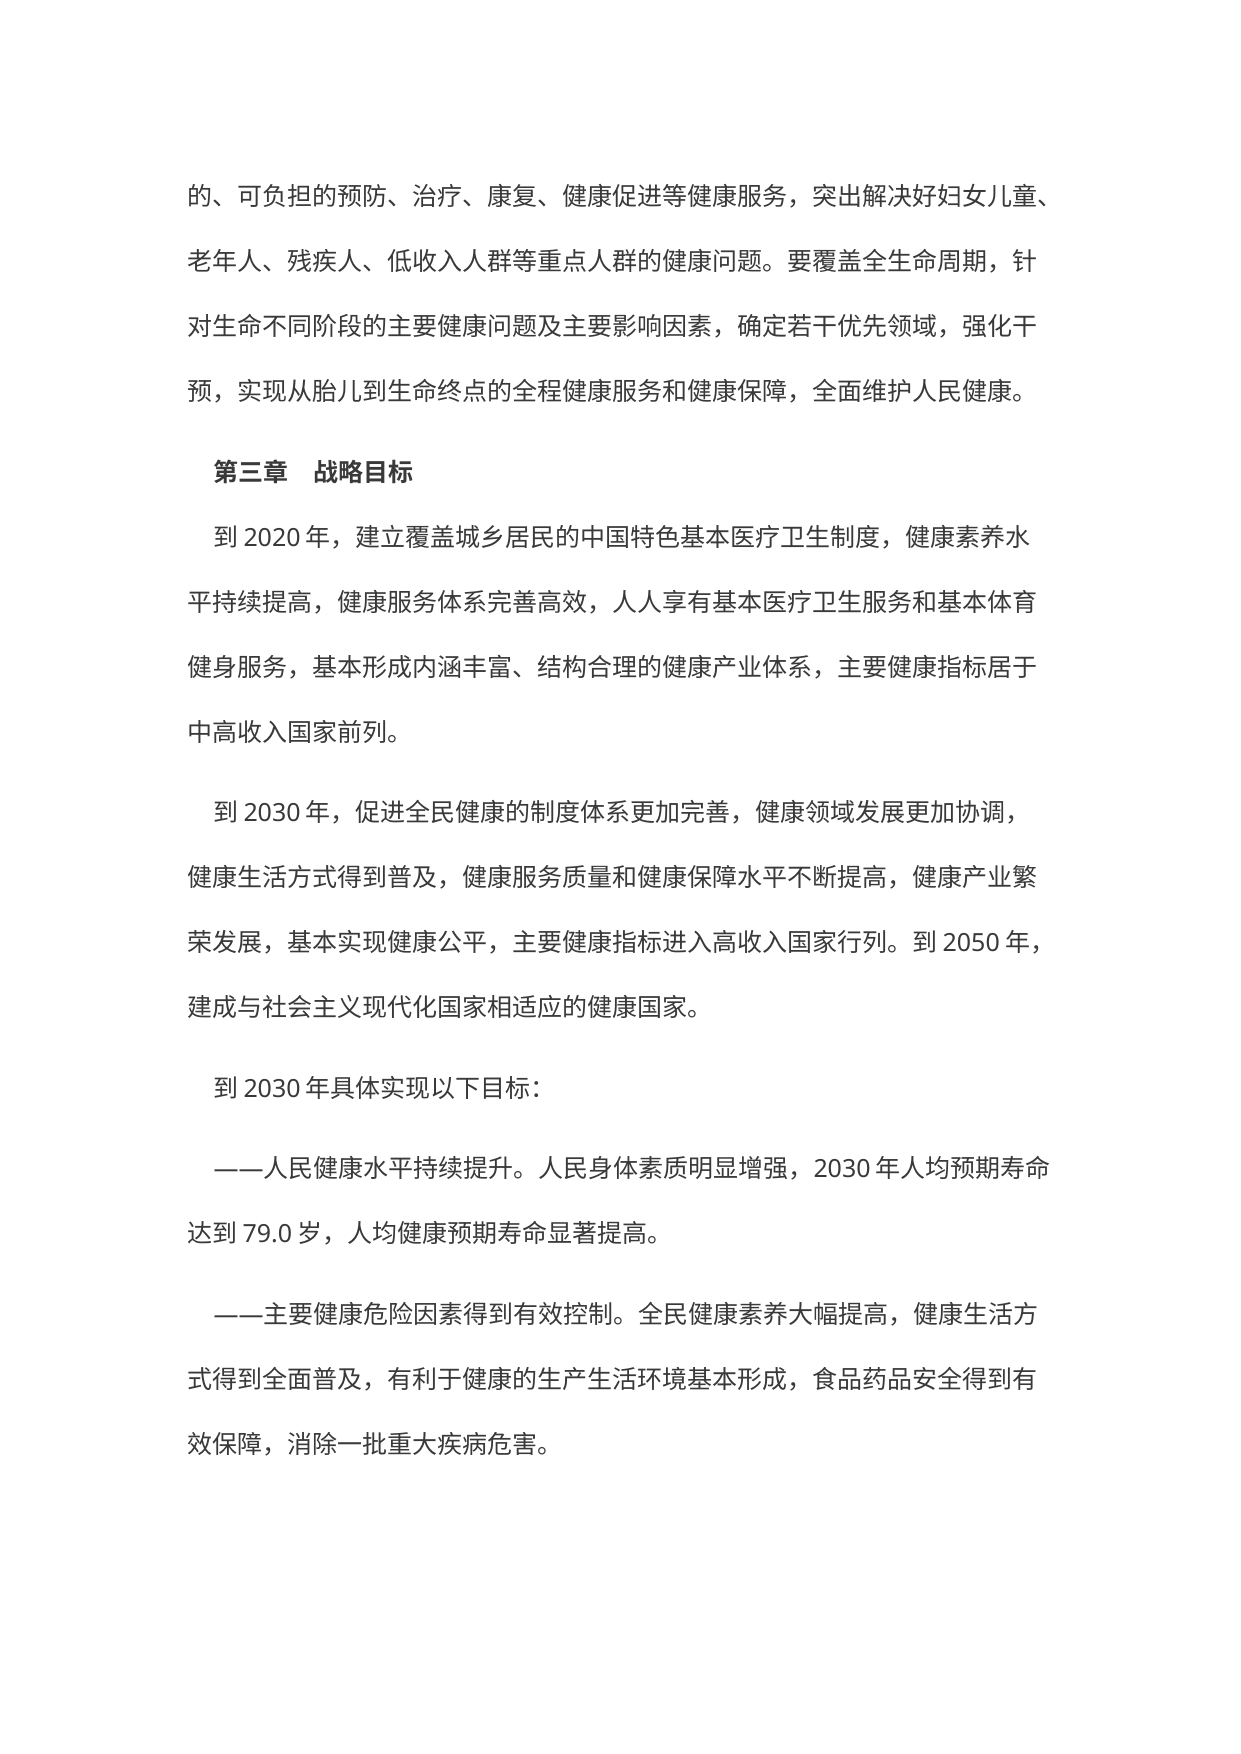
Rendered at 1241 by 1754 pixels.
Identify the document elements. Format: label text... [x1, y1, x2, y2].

text ——人民健康水平持续提升。人民身体素质明显增强，2030年人均预期寿命达到79.0岁，人均健康预期寿命显著提高。 [187, 1134, 1053, 1264]
text 第三章 战略目标 [187, 438, 1053, 503]
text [187, 162, 1053, 422]
text 到2030年，促进全民健康的制度体系更加完善，健康领域发展更加协调，健康生活方式得到普及，健康服务质量和健康保障水平不断提高，健康产业繁荣发展，基本实现健康公平，主要健康指标进入高收入国家行列。到2050年，建成与社会主义现代化国家相适应的健康国家。 [187, 778, 1053, 1038]
text ——主要健康危险因素得到有效控制。全民健康素养大幅提高，健康生活方式得到全面普及，有利于健康的生产生活环境基本形成，食品药品安全得到有效保障，消除一批重大疾病危害。 [187, 1280, 1053, 1475]
text 到2020年，建立覆盖城乡居民的中国特色基本医疗卫生制度，健康素养水平持续提高，健康服务体系完善高效，人人享有基本医疗卫生服务和基本体育健身服务，基本形成内涵丰富、结构合理的健康产业体系，主要健康指标居于中高收入国家前列。 [187, 503, 1053, 763]
text 到2030年具体实现以下目标： [187, 1054, 1053, 1119]
